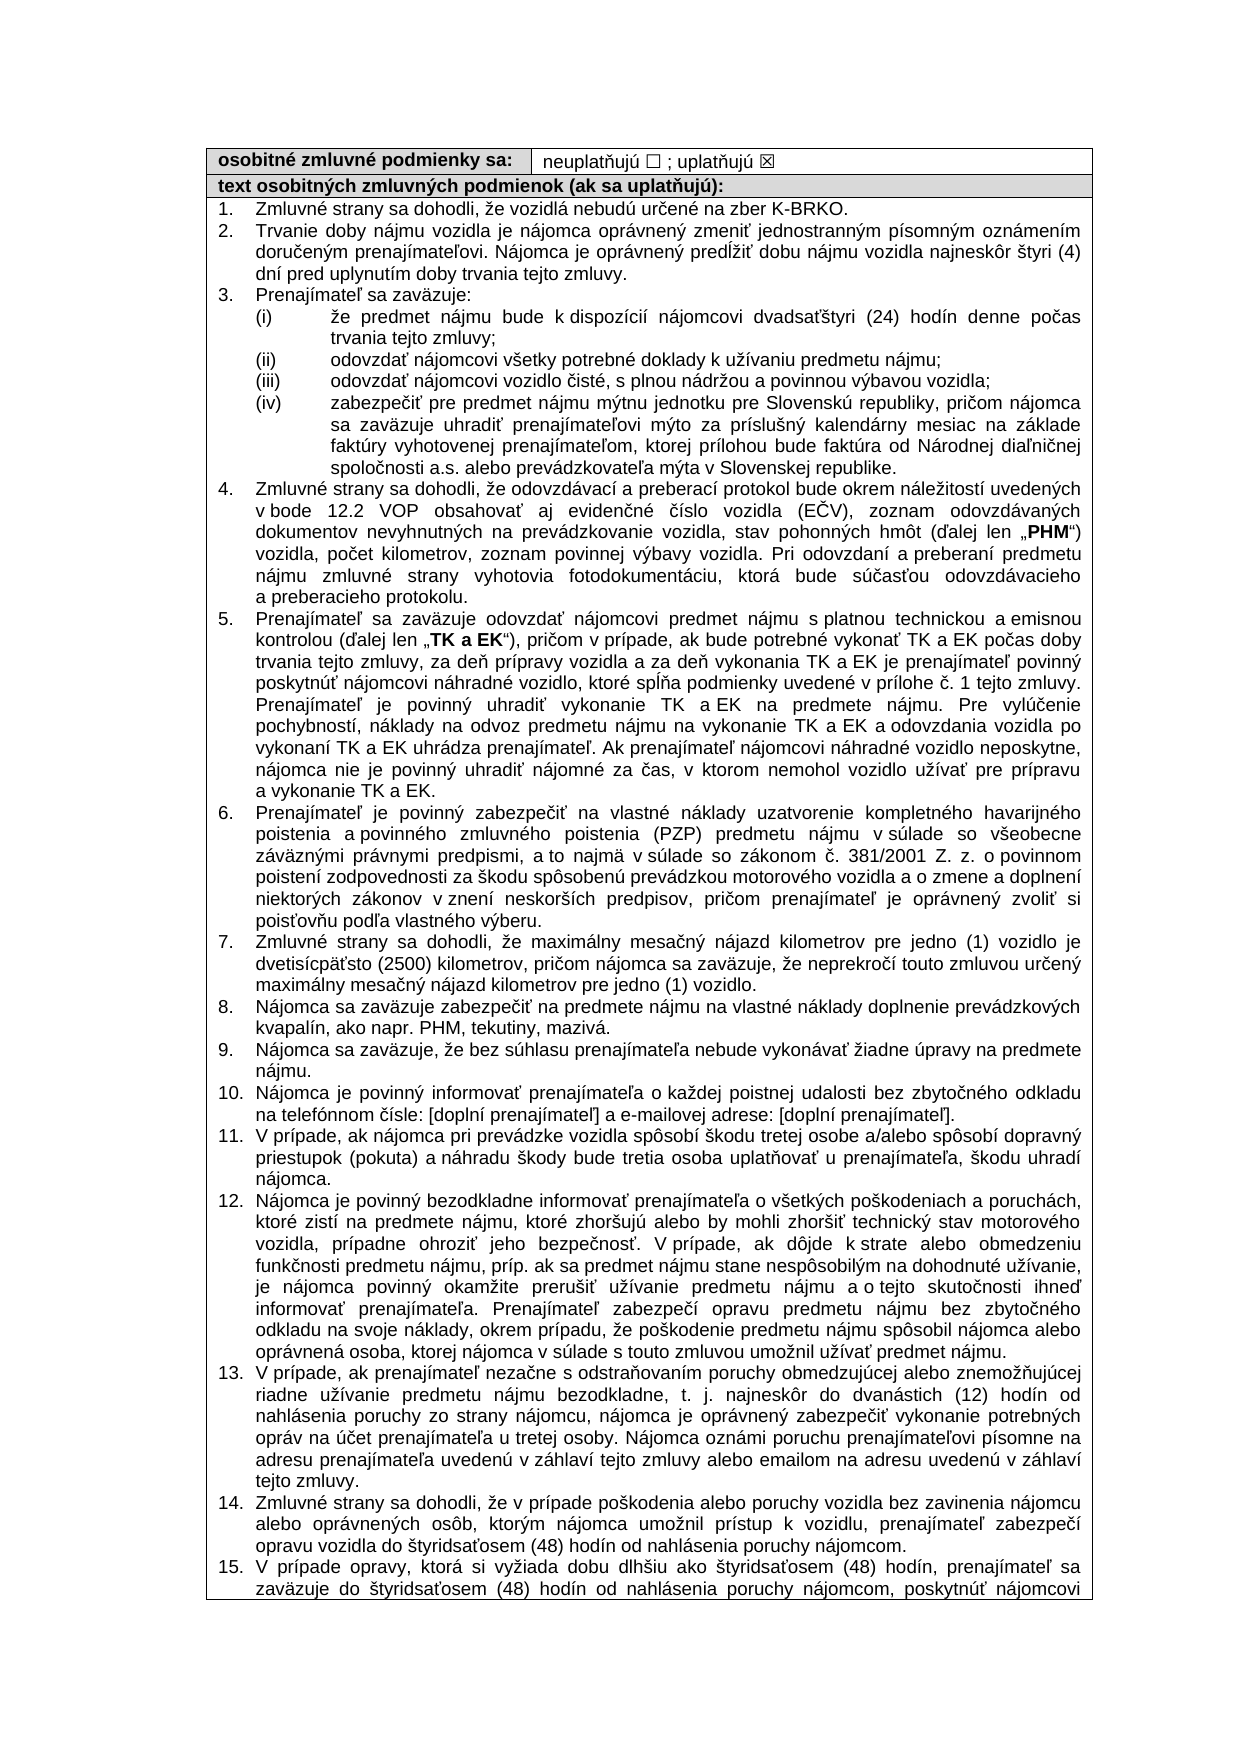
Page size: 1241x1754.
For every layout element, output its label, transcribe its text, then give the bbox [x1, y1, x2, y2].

table_cell text osobitných zmluvných podmienok (ak sa uplatňujú): [207, 175, 1092, 197]
table_header osobitné zmluvné podmienky sa: [207, 149, 531, 174]
table_header neuplatňujú ; uplatňujú [532, 149, 1092, 174]
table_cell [207, 198, 1092, 1599]
